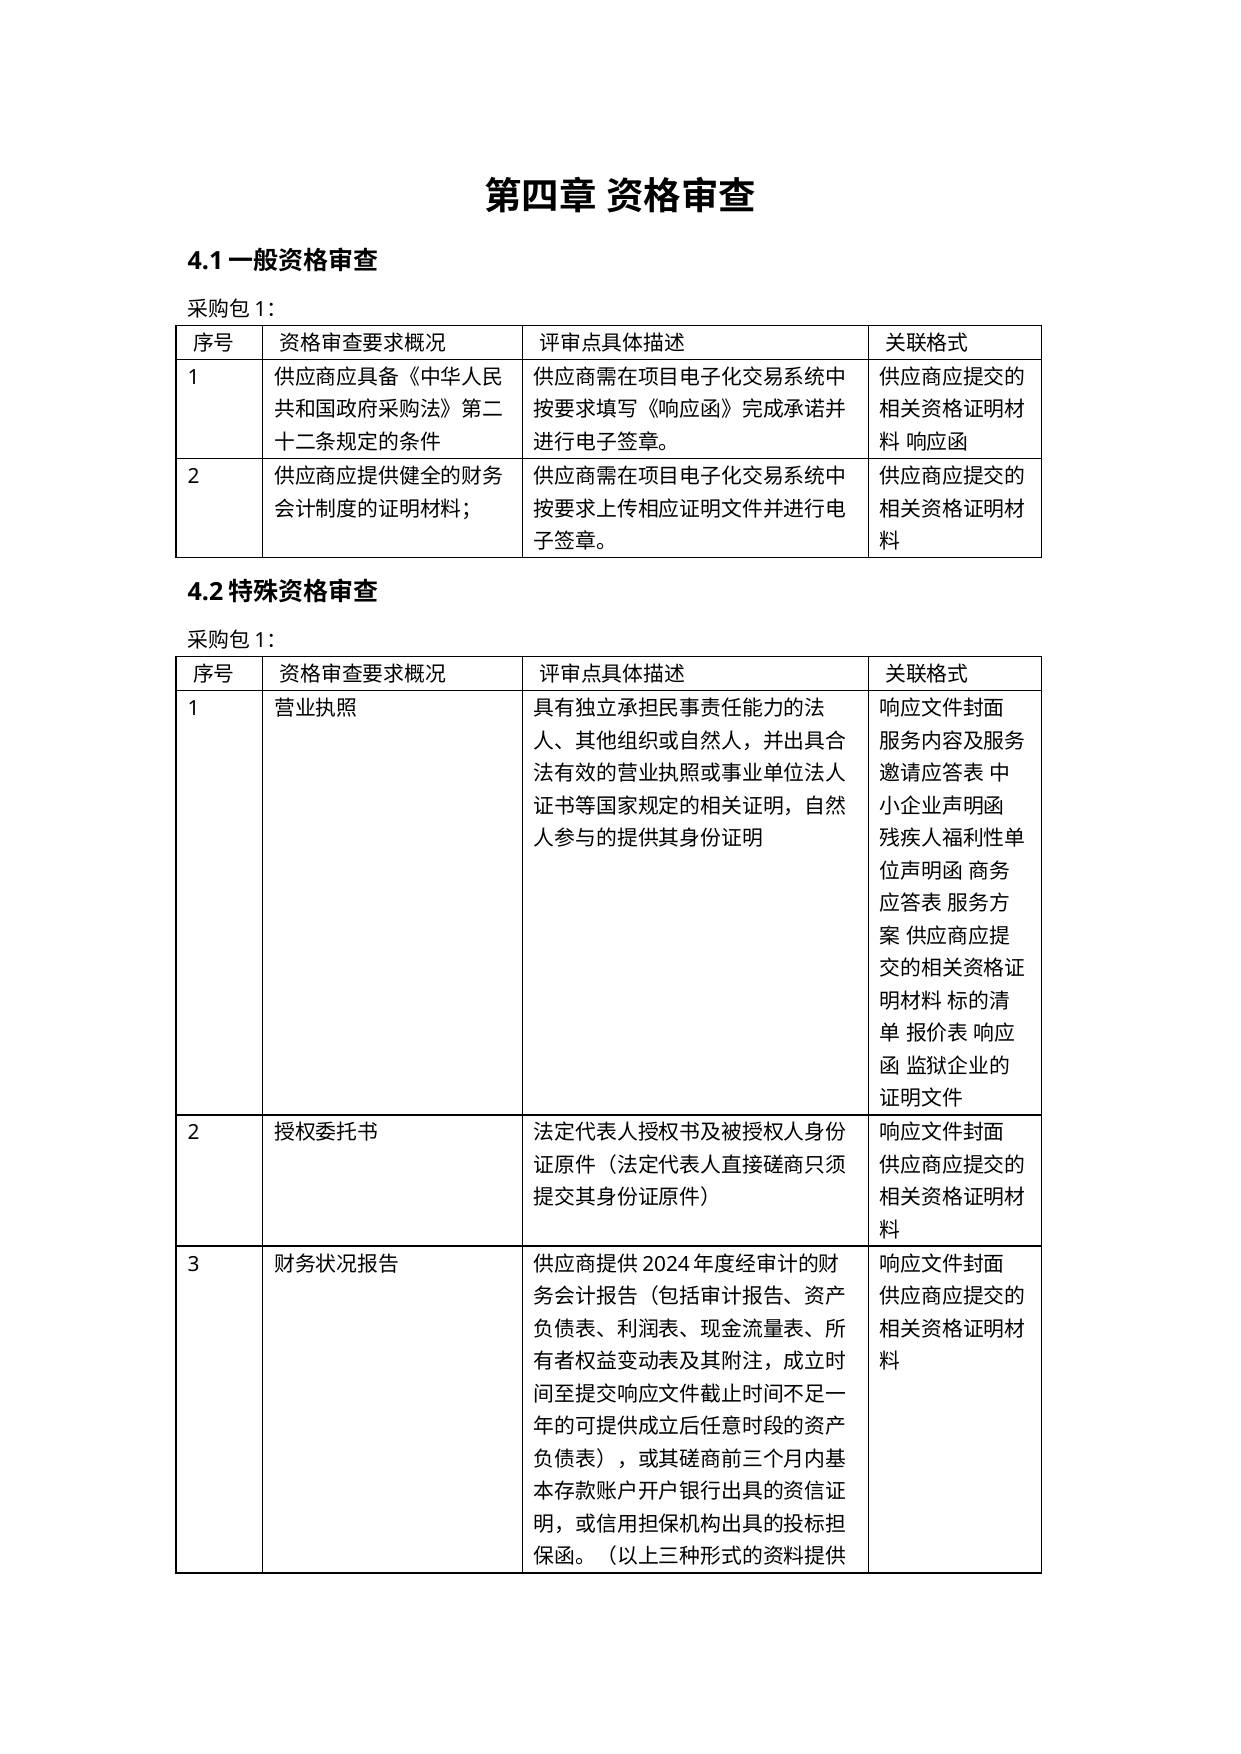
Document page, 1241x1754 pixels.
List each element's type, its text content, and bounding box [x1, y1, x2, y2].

text 采购包1： [187, 623, 1053, 656]
table_cell 供应商应提供健全的财务会计制度的证明材料； [263, 459, 522, 557]
table_cell 响应文件封面 供应商应提交的相关资格证明材料 [869, 1116, 1041, 1245]
table_cell 具有独立承担民事责任能力的法人、其他组织或自然人，并出具合法有效的营业执照或事业单位法人证书等国家规定的相关证明，自然人参与的提供其身份证明 [523, 691, 868, 1114]
text 采购包1： [187, 292, 1053, 324]
table_cell 2 [177, 1116, 262, 1245]
table_cell 供应商需在项目电子化交易系统中按要求上传相应证明文件并进行电子签章。 [523, 459, 868, 557]
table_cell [869, 1247, 1041, 1572]
table_cell 1 [177, 691, 262, 1114]
table_header 序号 [177, 326, 262, 358]
text 4.1一般资格审查 [187, 227, 1053, 292]
table_cell 2 [177, 459, 262, 557]
table_cell 供应商需在项目电子化交易系统中按要求填写《响应函》完成承诺并进行电子签章。 [523, 360, 868, 458]
table_header 序号 [177, 657, 262, 690]
table_header 关联格式 [869, 657, 1041, 690]
text 4.2特殊资格审查 [187, 558, 1053, 623]
table_header 资格审查要求概况 [263, 657, 522, 690]
table_header 资格审查要求概况 [263, 326, 522, 358]
table_cell 1 [177, 360, 262, 458]
table_cell 授权委托书 [263, 1116, 522, 1245]
table_cell 供应商应提交的相关资格证明材料 响应函 [869, 360, 1041, 458]
table_header 评审点具体描述 [523, 657, 868, 690]
table_cell 响应文件封面 服务内容及服务邀请应答表 中小企业声明函 残疾人福利性单位声明函 商务应答表 服务方案 供应商应提交的相关资格证明材料 标的清单 报价表 响应函 监狱企业的证明文件 [869, 691, 1041, 1114]
table_cell 法定代表人授权书及被授权人身份证原件（法定代表人直接磋商只须提交其身份证原件） [523, 1116, 868, 1245]
table_header 评审点具体描述 [523, 326, 868, 358]
table_cell 供应商应提交的相关资格证明材料 [869, 459, 1041, 557]
table_cell 供应商应具备《中华人民共和国政府采购法》第二十二条规定的条件 [263, 360, 522, 458]
table_cell 营业执照 [263, 691, 522, 1114]
text 第四章 资格审查 [187, 162, 1053, 227]
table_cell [523, 1247, 868, 1572]
table_cell 3 [177, 1247, 262, 1572]
table_header 关联格式 [869, 326, 1041, 358]
table_cell 财务状况报告 [263, 1247, 522, 1572]
